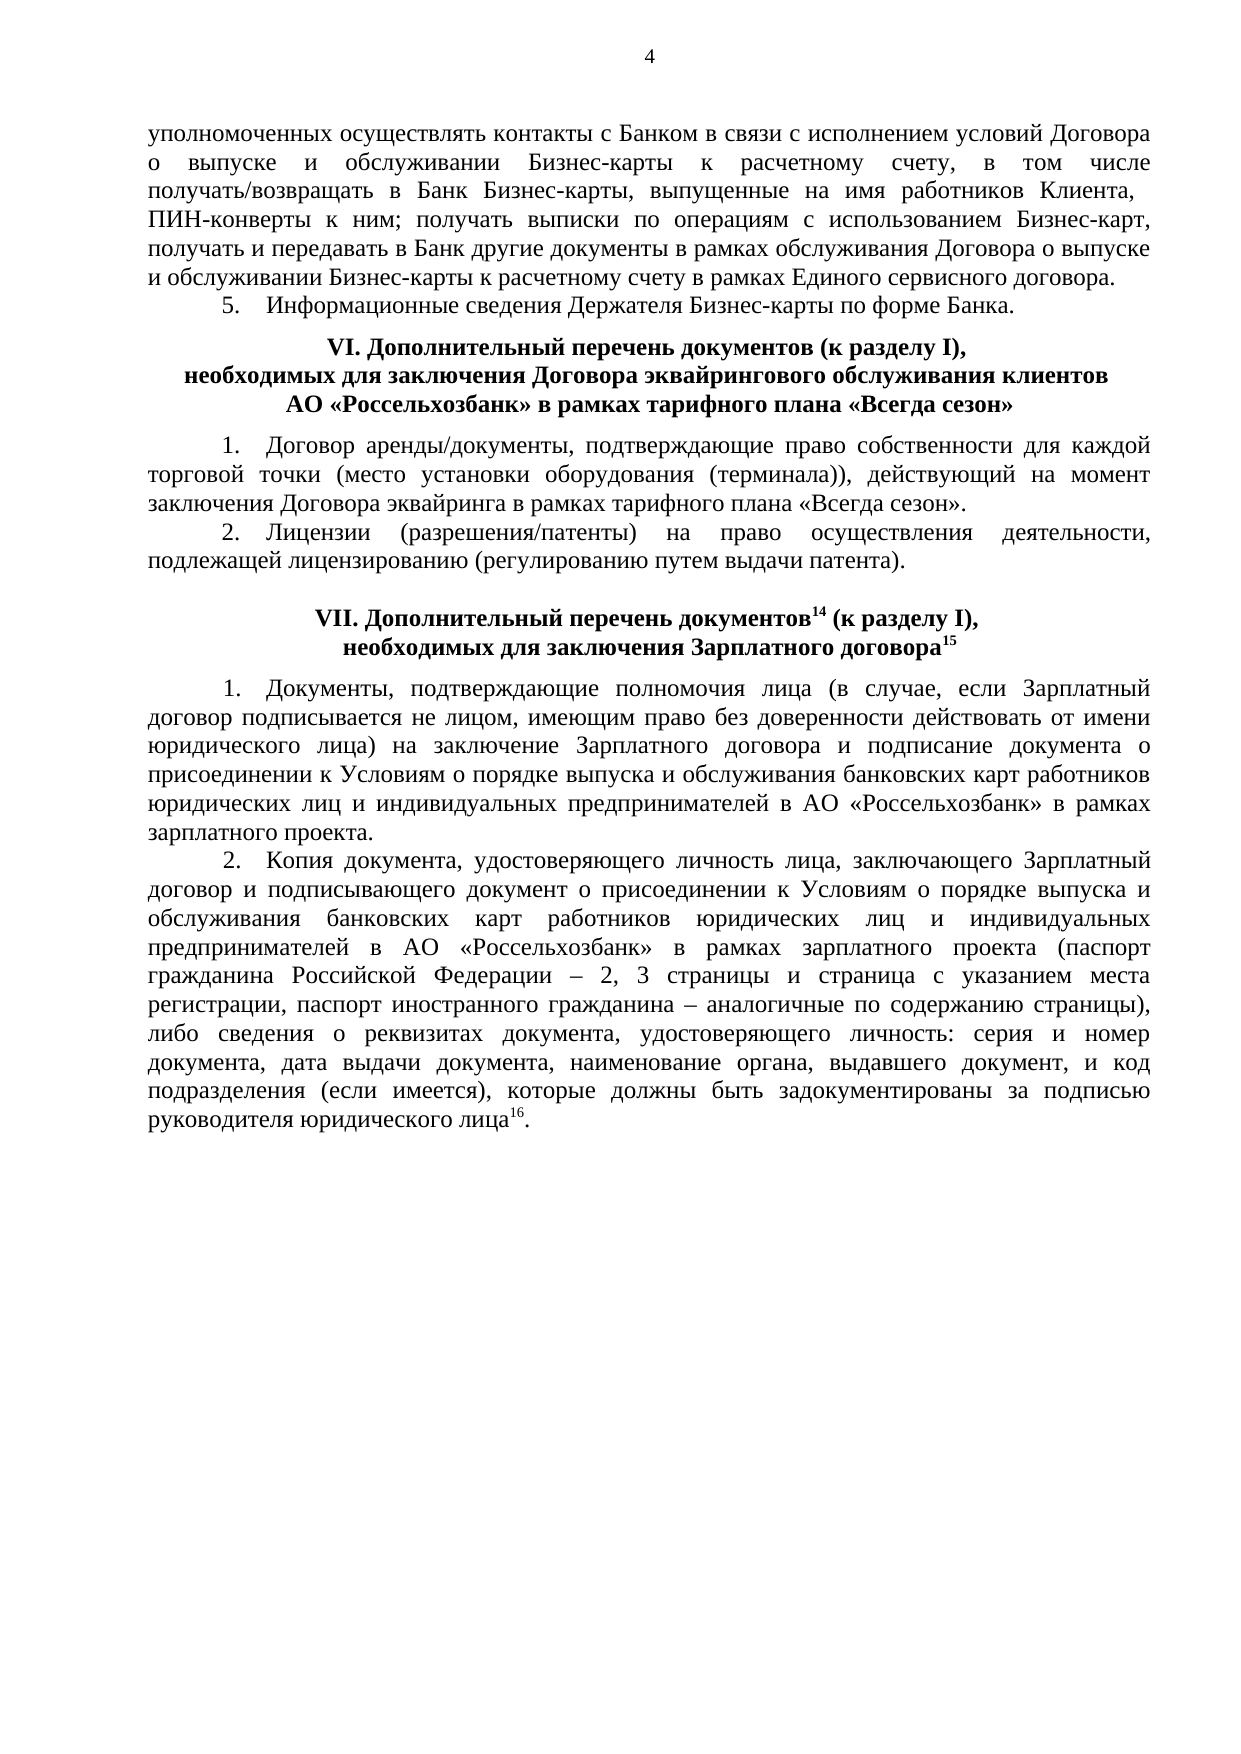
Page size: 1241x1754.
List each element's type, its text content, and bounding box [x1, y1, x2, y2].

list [148, 118, 1152, 291]
text VI. Дополнительный перечень документов (к разделу I), необходимых для заключения Договора эквайрингового обслуживания клиентов АО «Россельхозбанк» в рамках тарифного плана «Всегда сезон» [148, 332, 1152, 418]
text 5. Информационные сведения Держателя Бизнес-карты по форме Банка. [148, 291, 1152, 319]
text VII. Дополнительный перечень документов (к разделу I), необходимых для заключения Зарплатного договора [148, 603, 1152, 661]
list Лицензии (разрешения/патенты) на право осуществления деятельности, подлежащей лицензированию (регулированию путем выдачи патента). [148, 517, 1152, 574]
list Договор аренды/документы, подтверждающие право собственности для каждой торговой точки (место установки оборудования (терминала)), действующий на момент заключения Договора эквайринга в рамках тарифного плана «Всегда сезон». [148, 431, 1152, 517]
text 1. Документы, подтверждающие полномочия лица (в случае, если Зарплатный договор подписывается не лицом, имеющим право без доверенности действовать от имени юридического лица) на заключение Зарплатного договора и подписание документа о присоединении к Условиям о порядке выпуска и обслуживания банковских карт работников юридических лиц и индивидуальных предпринимателей в АО «Россельхозбанк» в рамках зарплатного проекта. [148, 673, 1152, 846]
text 2. Копия документа, удостоверяющего личность лица, заключающего Зарплатный договор и подписывающего документ о присоединении к Условиям о порядке выпуска и обслуживания банковских карт работников юридических лиц и индивидуальных предпринимателей в АО «Россельхозбанк» в рамках зарплатного проекта (паспорт гражданина Российской Федерации – 2, 3 страницы и страница с указанием места регистрации, паспорт иностранного гражданина – аналогичные по содержанию страницы), либо сведения о реквизитах документа, удостоверяющего личность: серия и номер документа, дата выдачи документа, наименование органа, выдавшего документ, и код подразделения (если имеется), которые должны быть задокументированы за подписью руководителя юридического лица. [148, 846, 1152, 1133]
